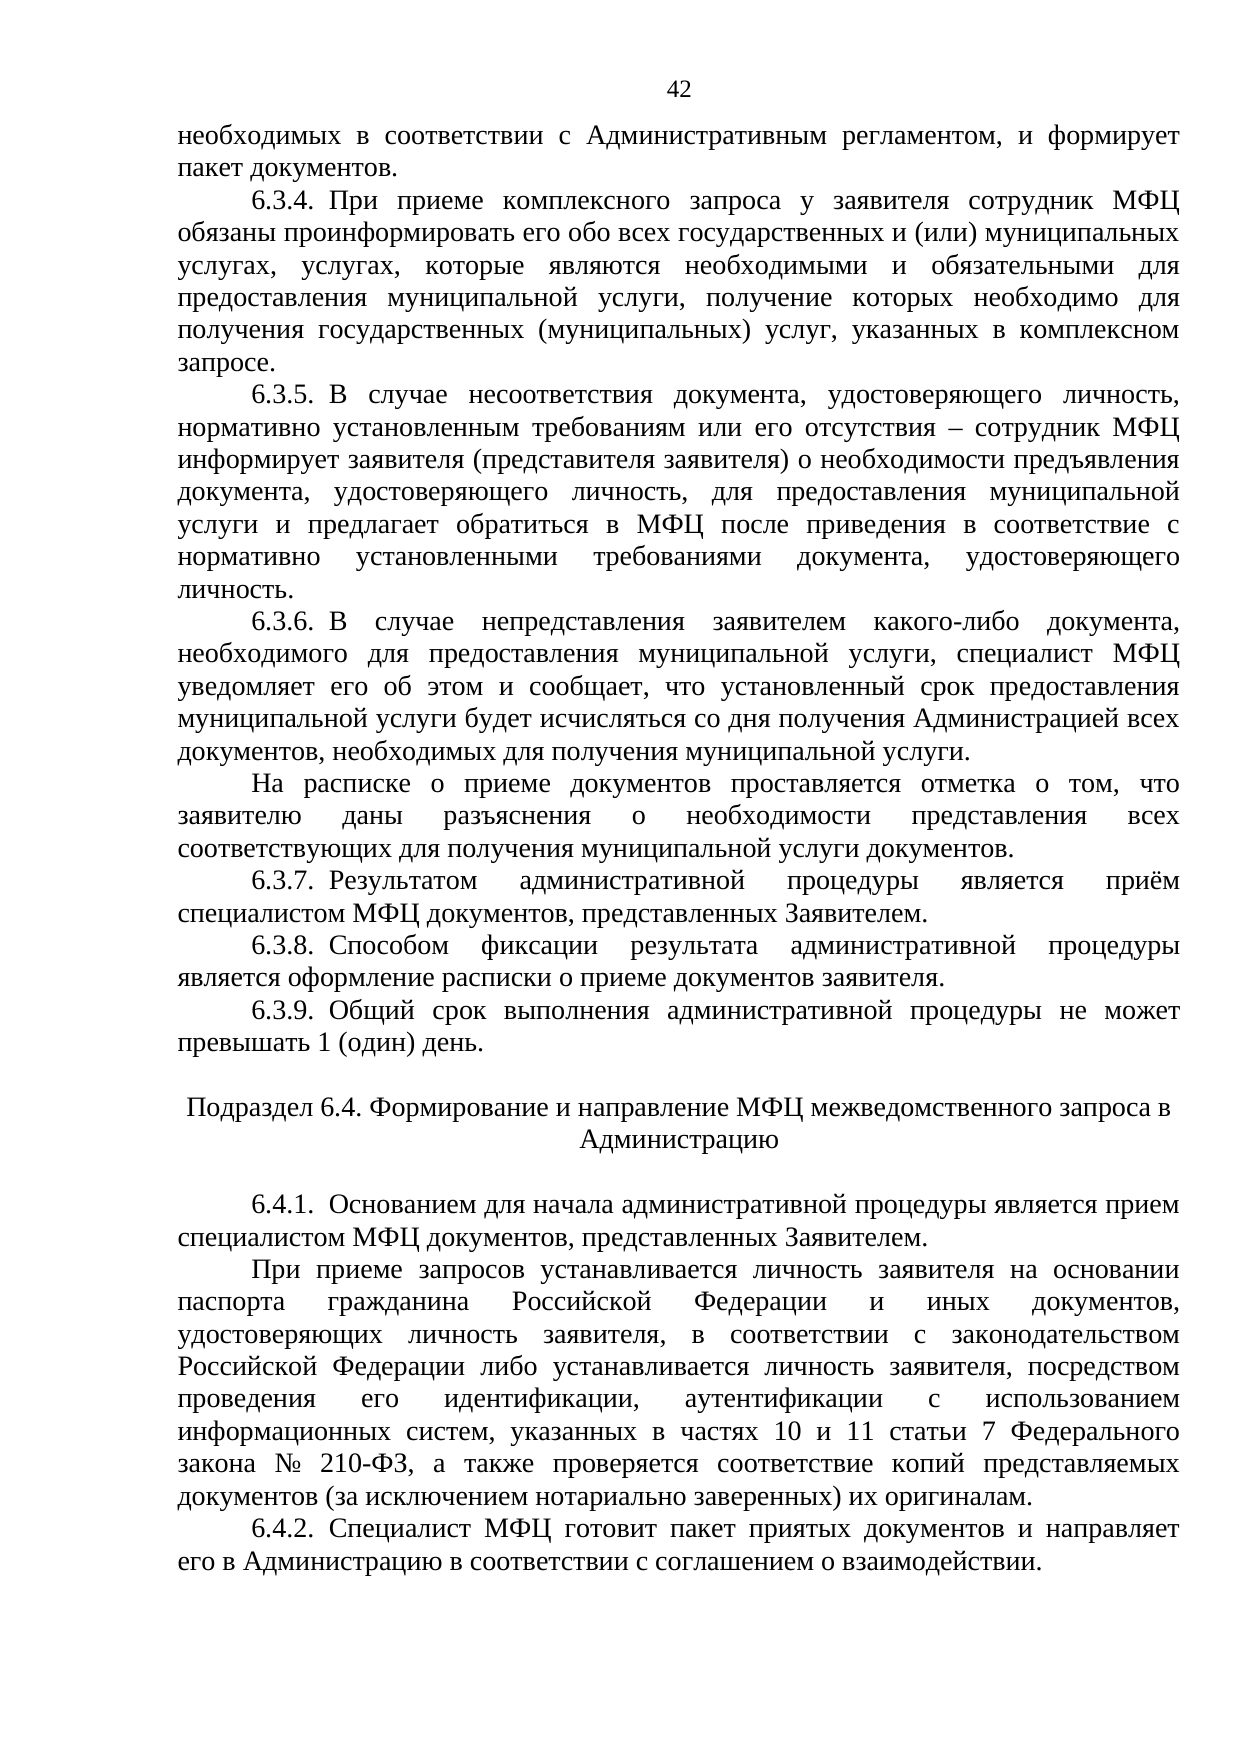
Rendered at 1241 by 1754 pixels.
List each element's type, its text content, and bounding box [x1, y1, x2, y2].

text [177, 118, 1181, 183]
text 6.3.5. В случае несоответствия документа, удостоверяющего личность, нормативно установленным требованиям или его отсутствия – сотрудник МФЦ информирует заявителя (представителя заявителя) о необходимости предъявления документа, удостоверяющего личность, для предоставления муниципальной услуги и предлагает обратиться в МФЦ после приведения в соответствие с нормативно установленными требованиями документа, удостоверяющего личность. [177, 377, 1181, 604]
text Подраздел 6.4. Формирование и направление МФЦ межведомственного запроса в Администрацию [177, 1090, 1181, 1155]
text 6.3.8. Способом фиксации результата административной процедуры является оформление расписки о приеме документов заявителя. [177, 928, 1181, 993]
text При приеме запросов устанавливается личность заявителя на основании паспорта гражданина Российской Федерации и иных документов, удостоверяющих личность заявителя, в соответствии с законодательством Российской Федерации либо устанавливается личность заявителя, посредством проведения его идентификации, аутентификации с использованием информационных систем, указанных в частях 10 и 11 статьи 7 Федерального закона № 210-ФЗ, а также проверяется соответствие копий представляемых документов (за исключением нотариально заверенных) их оригиналам. [177, 1252, 1181, 1511]
text На расписке о приеме документов проставляется отметка о том, что заявителю даны разъяснения о необходимости представления всех соответствующих для получения муниципальной услуги документов. [177, 766, 1181, 863]
text 6.3.7. Результатом административной процедуры является приём специалистом МФЦ документов, представленных Заявителем. [177, 863, 1181, 928]
text 6.4.1. Основанием для начала административной процедуры является прием специалистом МФЦ документов, представленных Заявителем. [177, 1187, 1181, 1252]
text 6.3.9. Общий срок выполнения административной процедуры не может превышать 1 (один) день. [177, 993, 1181, 1058]
text 6.3.6. В случае непредставления заявителем какого-либо документа, необходимого для предоставления муниципальной услуги, специалист МФЦ уведомляет его об этом и сообщает, что установленный срок предоставления муниципальной услуги будет исчисляться со дня получения Администрацией всех документов, необходимых для получения муниципальной услуги. [177, 604, 1181, 766]
text 6.4.2. Специалист МФЦ готовит пакет приятых документов и направляет его в Администрацию в соответствии с соглашением о взаимодействии. [177, 1511, 1181, 1576]
text 6.3.4. При приеме комплексного запроса у заявителя сотрудник МФЦ обязаны проинформировать его обо всех государственных и (или) муниципальных услугах, услугах, которые являются необходимыми и обязательными для предоставления муниципальной услуги, получение которых необходимо для получения государственных (муниципальных) услуг, указанных в комплексном запросе. [177, 183, 1181, 377]
